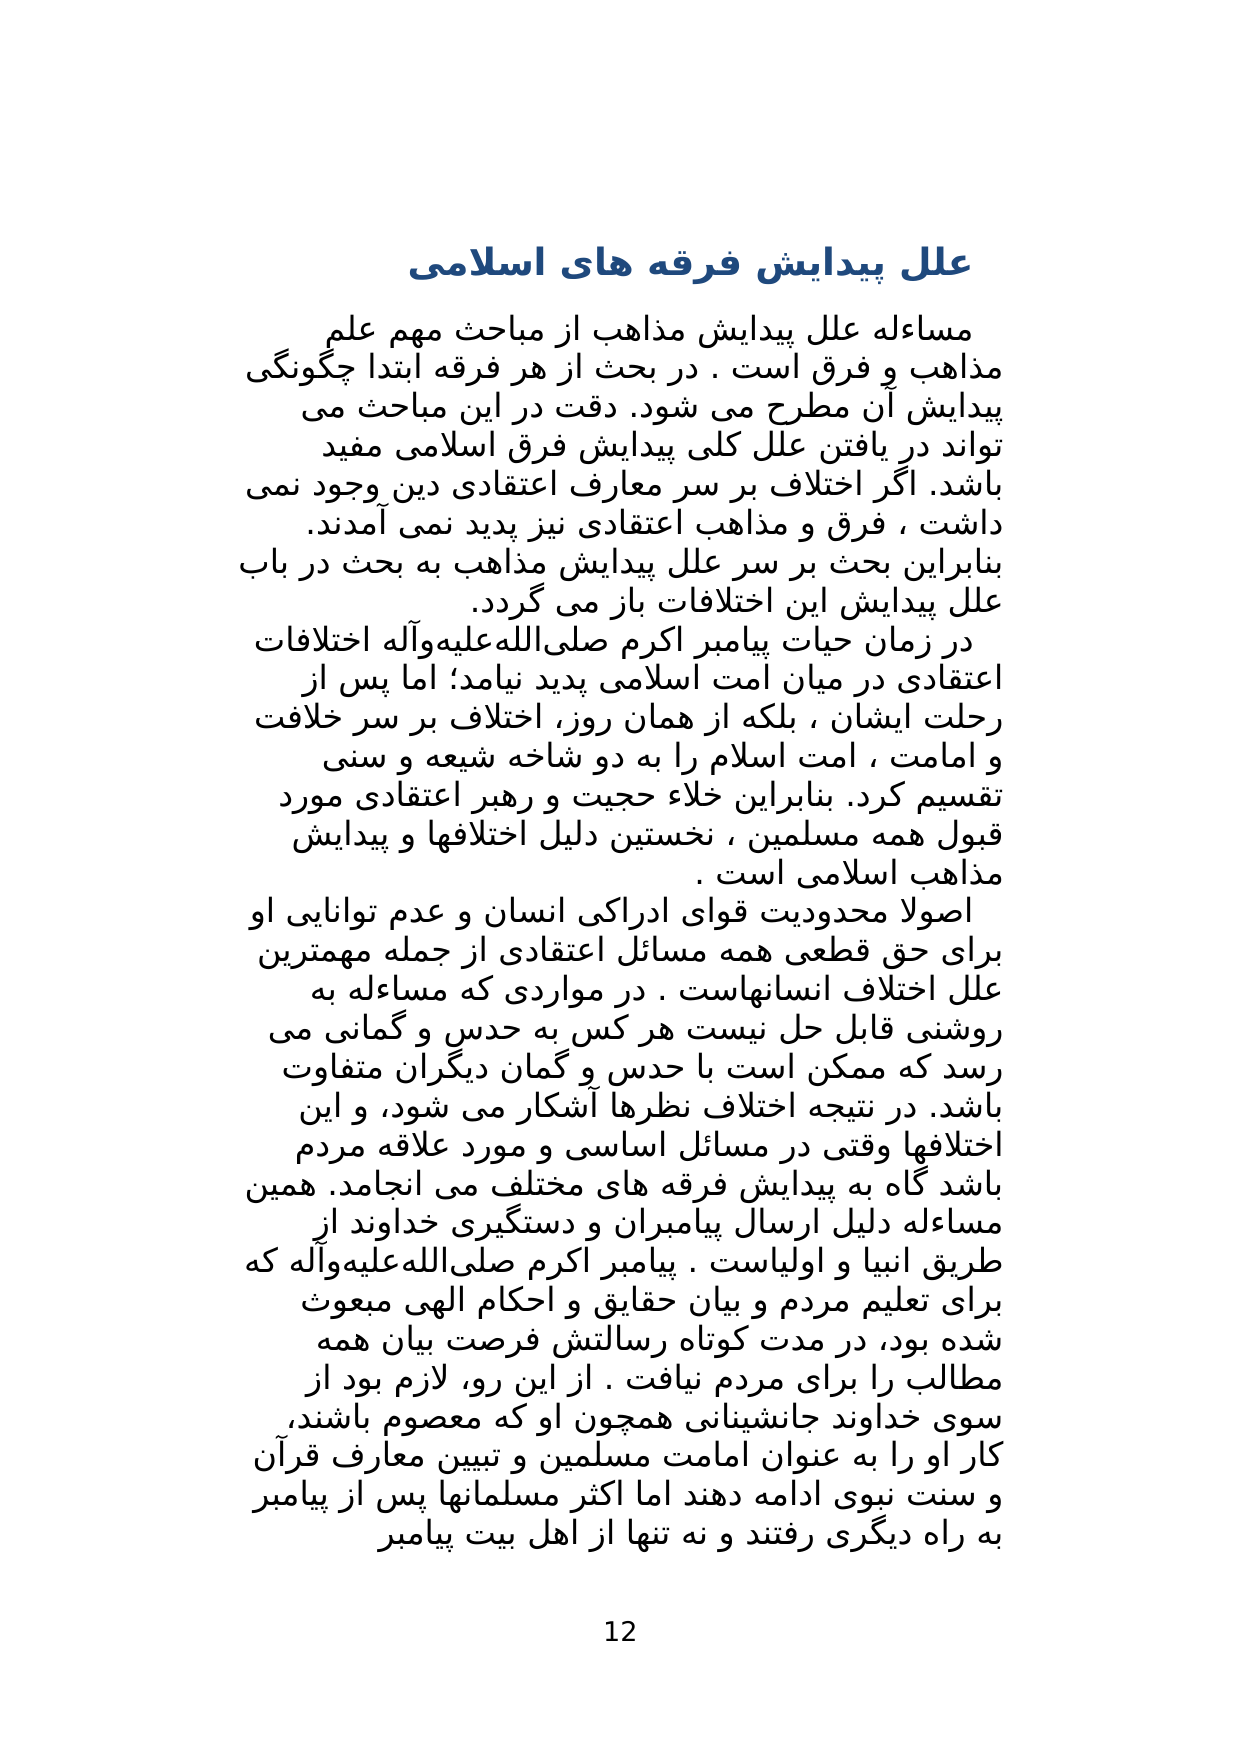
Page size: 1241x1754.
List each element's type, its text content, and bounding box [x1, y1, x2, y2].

text مساءله علل پيدايش مذاهب از مباحث مهم علم مذاهب و فرق است . در بحث از هر فرقه ابتدا چگونگى پيدايش آن مطرح مى شود. دقت در اين مباحث مى تواند در يافتن علل كلى پيدايش فرق اسلامى مفيد باشد. اگر اختلاف بر سر معارف اعتقادى دين وجود نمى داشت ، فرق و مذاهب اعتقادى نيز پديد نمى آمدند. بنابراين بحث بر سر علل پيدايش مذاهب به بحث در باب علل پيدايش اين اختلافات باز مى گردد. [236, 309, 1004, 620]
text در زمان حيات پيامبر اكرم صلى‌الله‌عليه‌وآله اختلافات اعتقادى در ميان امت اسلامى پديد نيامد؛ اما پس از رحلت ايشان ، بلكه از همان روز، اختلاف بر سر خلافت و امامت ، امت اسلام را به دو شاخه شيعه و سنى تقسيم كرد. بنابراين خلاء حجيت و رهبر اعتقادى مورد قبول همه مسلمين ، نخستين دليل اختلافها و پيدايش مذاهب اسلامى است . [236, 620, 1004, 892]
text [236, 892, 1004, 1552]
subtitle علل پيدايش فرقه هاى اسلامى [236, 241, 1004, 284]
